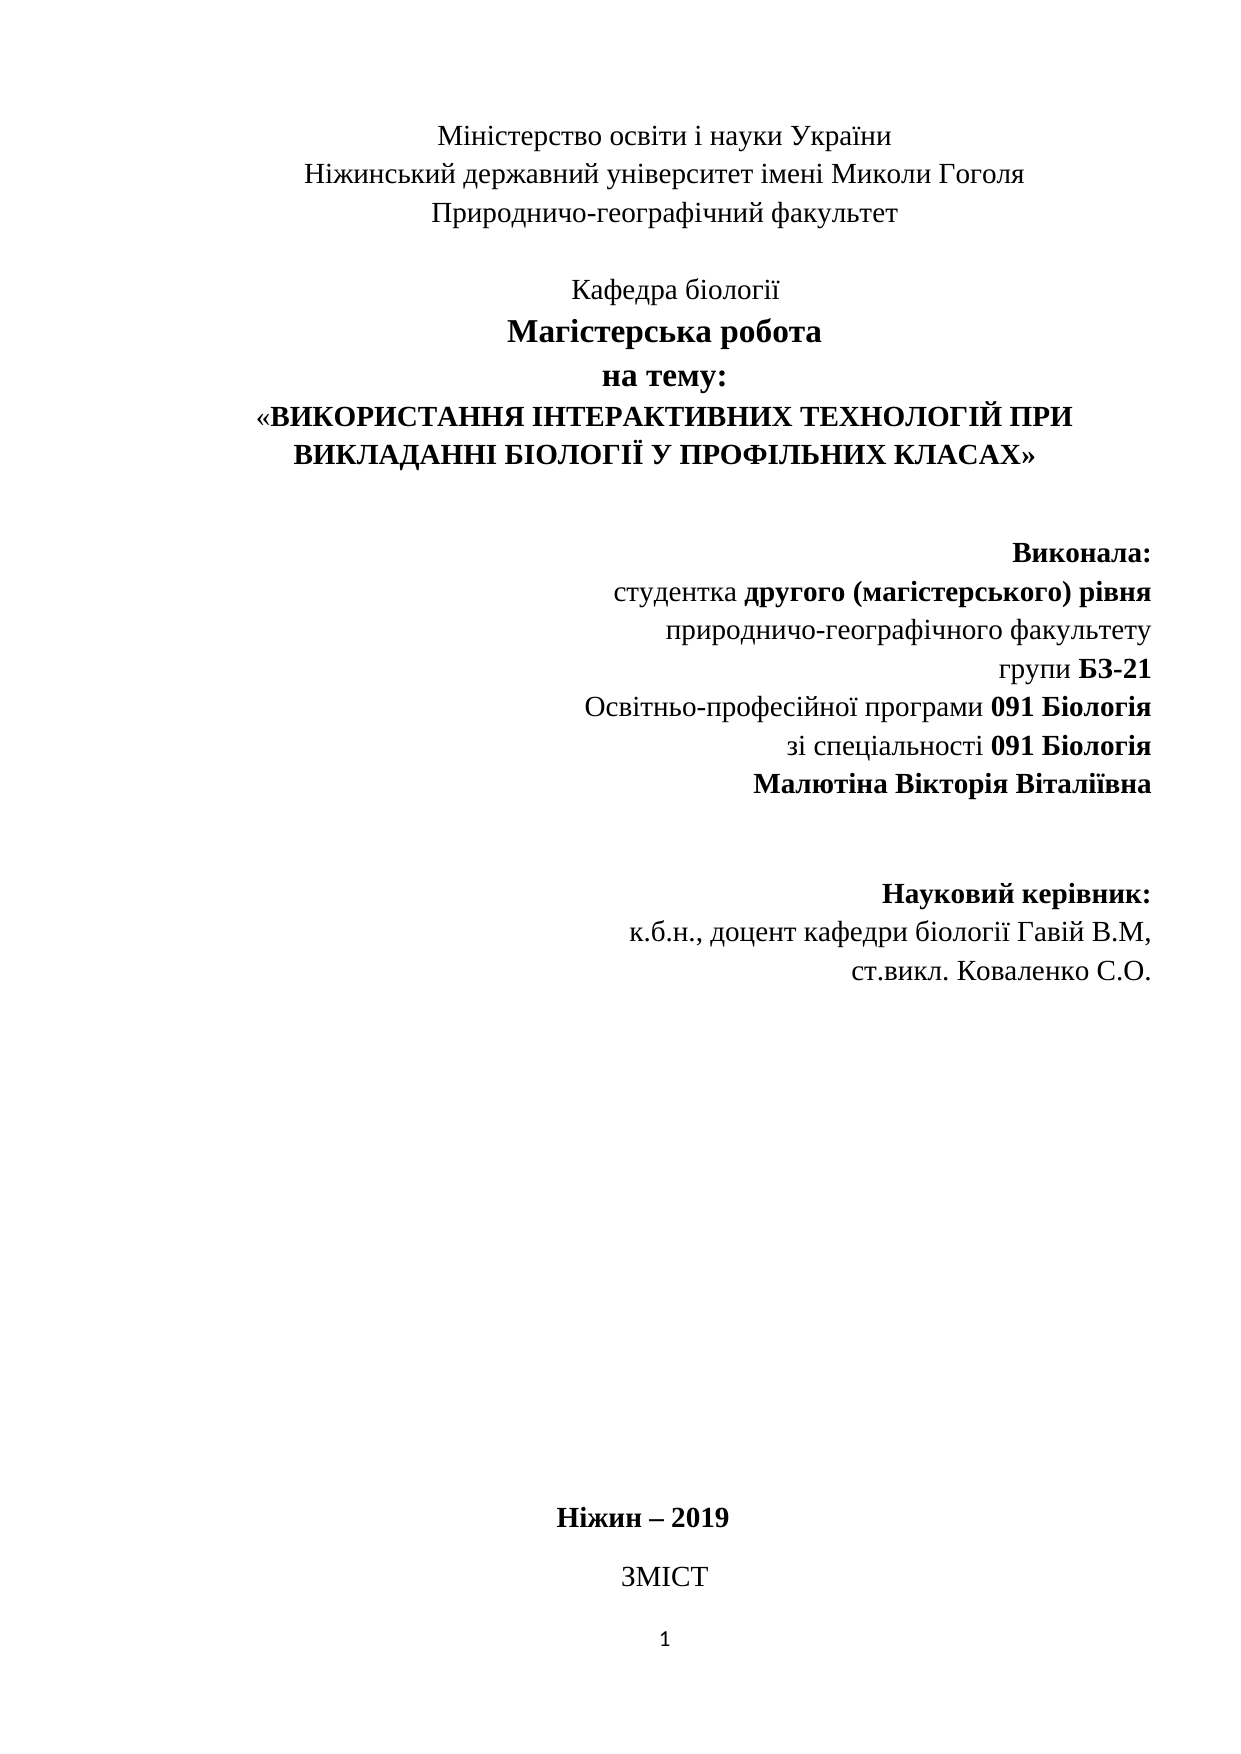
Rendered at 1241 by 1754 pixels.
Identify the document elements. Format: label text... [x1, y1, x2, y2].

text Малютіна Вікторія Віталіївна [517, 767, 1152, 800]
text на тему: [177, 355, 1152, 393]
text природничо-географічного факультету [517, 612, 1152, 646]
text Освітньо-професійної програми 091 Біологія [517, 689, 1152, 723]
text Виконала: [517, 535, 1152, 569]
text Міністерство освіти і науки України [177, 118, 1152, 152]
text Кафедра біології [177, 272, 1152, 306]
text Ніжин – 2019 [177, 1500, 1152, 1534]
text к.б.н., доцент кафедри біології Гавій В.М, ст.викл. Коваленко С.О. [517, 914, 1152, 987]
text групи БЗ-21 [517, 651, 1152, 684]
text зі спеціальності 091 Біологія [517, 728, 1152, 762]
text ЗМІСТ [177, 1559, 1152, 1593]
text «ВИКОРИСТАННЯ ІНТЕРАКТИВНИХ ТЕХНОЛОГІЙ ПРИ ВИКЛАДАННІ БІОЛОГІЇ У ПРОФІЛЬНИХ КЛАСАХ» [177, 399, 1152, 471]
text Ніжинський державний університет імені Миколи Гоголя [177, 157, 1152, 190]
text студентка другого (магістерського) рівня [517, 574, 1152, 607]
text Науковий керівник: [517, 876, 1152, 909]
text Магістерська робота [177, 311, 1152, 349]
text Природничо-географічний факультет [177, 195, 1152, 229]
